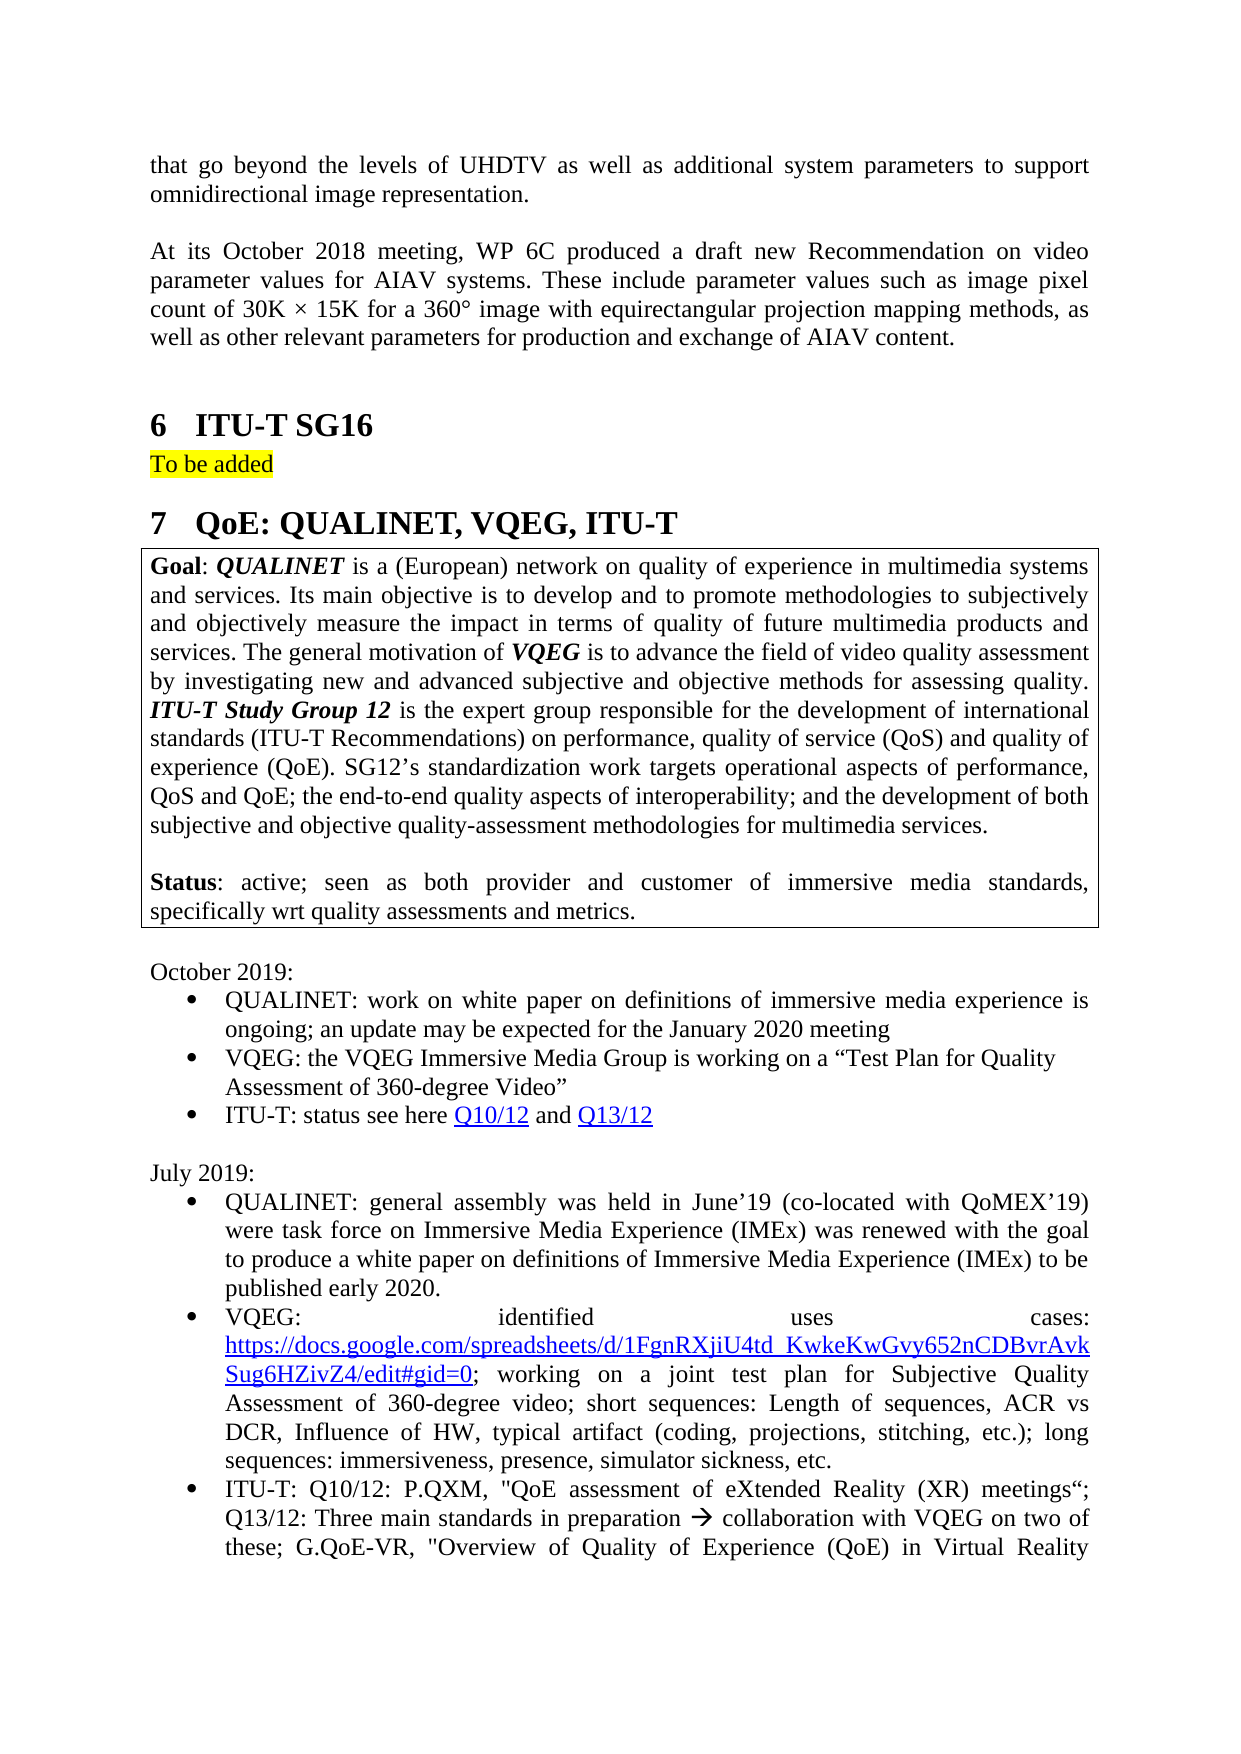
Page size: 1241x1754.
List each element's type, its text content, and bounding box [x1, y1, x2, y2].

list VQEG: identified uses cases: https://docs.google.com/spreadsheets/d/1FgnRXjiU4td_KwkeKwGvy652nCDBvrAvkSug6HZivZ4/edit#gid=0; working on a joint test plan for Subjective Quality Assessment of 360-degree video; short sequences: Length of sequences, ACR vs DCR, Influence of HW, typical artifact (coding, projections, stitching, etc.); long sequences: immersiveness, presence, simulator sickness, etc. [187, 1302, 1090, 1474]
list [187, 1474, 1090, 1560]
text October 2019: [150, 957, 1090, 985]
list QoE: QUALINET, VQEG, ITU-T [150, 503, 1090, 542]
text Goal: QUALINET is a (European) network on quality of experience in multimedia systems and services. Its main objective is to develop and to promote methodologies to subjectively and objectively measure the impact in terms of quality of future multimedia products and services. The general motivation of VQEG is to advance the field of video quality assessment by investigating new and advanced subjective and objective methods for assessing quality. ITU-T Study Group 12 is the expert group responsible for the development of international standards (ITU-T Recommendations) on performance, quality of service (QoS) and quality of experience (QoE). SG12’s standardization work targets operational aspects of performance, QoS and QoE; the end-to-end quality aspects of interoperability; and the development of both subjective and objective quality-assessment methodologies for multimedia services. [142, 549, 1098, 838]
text July 2019: [150, 1158, 1090, 1187]
list ITU-T SG16 [150, 405, 1090, 443]
list QUALINET: general assembly was held in June’19 (co-located with QoMEX’19) were task force on Immersive Media Experience (IMEx) was renewed with the goal to produce a white paper on definitions of Immersive Media Experience (IMEx) to be published early 2020. [187, 1187, 1090, 1302]
list QUALINET: work on white paper on definitions of immersive media experience is ongoing; an update may be expected for the January 2020 meeting [187, 985, 1090, 1043]
text To be added [150, 449, 1090, 478]
list VQEG: the VQEG Immersive Media Group is working on a “Test Plan for Quality Assessment of 360-degree Video” [187, 1043, 1090, 1100]
list ITU-T: status see here Q10/12 and Q13/12 [187, 1100, 1090, 1129]
text Status: active; seen as both provider and customer of immersive media standards, specifically wrt quality assessments and metrics. [142, 864, 1098, 927]
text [150, 150, 1090, 207]
text At its October 2018 meeting, WP 6C produced a draft new Recommendation on video parameter values for AIAV systems. These include parameter values such as image pixel count of 30K × 15K for a 360° image with equirectangular projection mapping methods, as well as other relevant parameters for production and exchange of AIAV content. [150, 236, 1090, 351]
